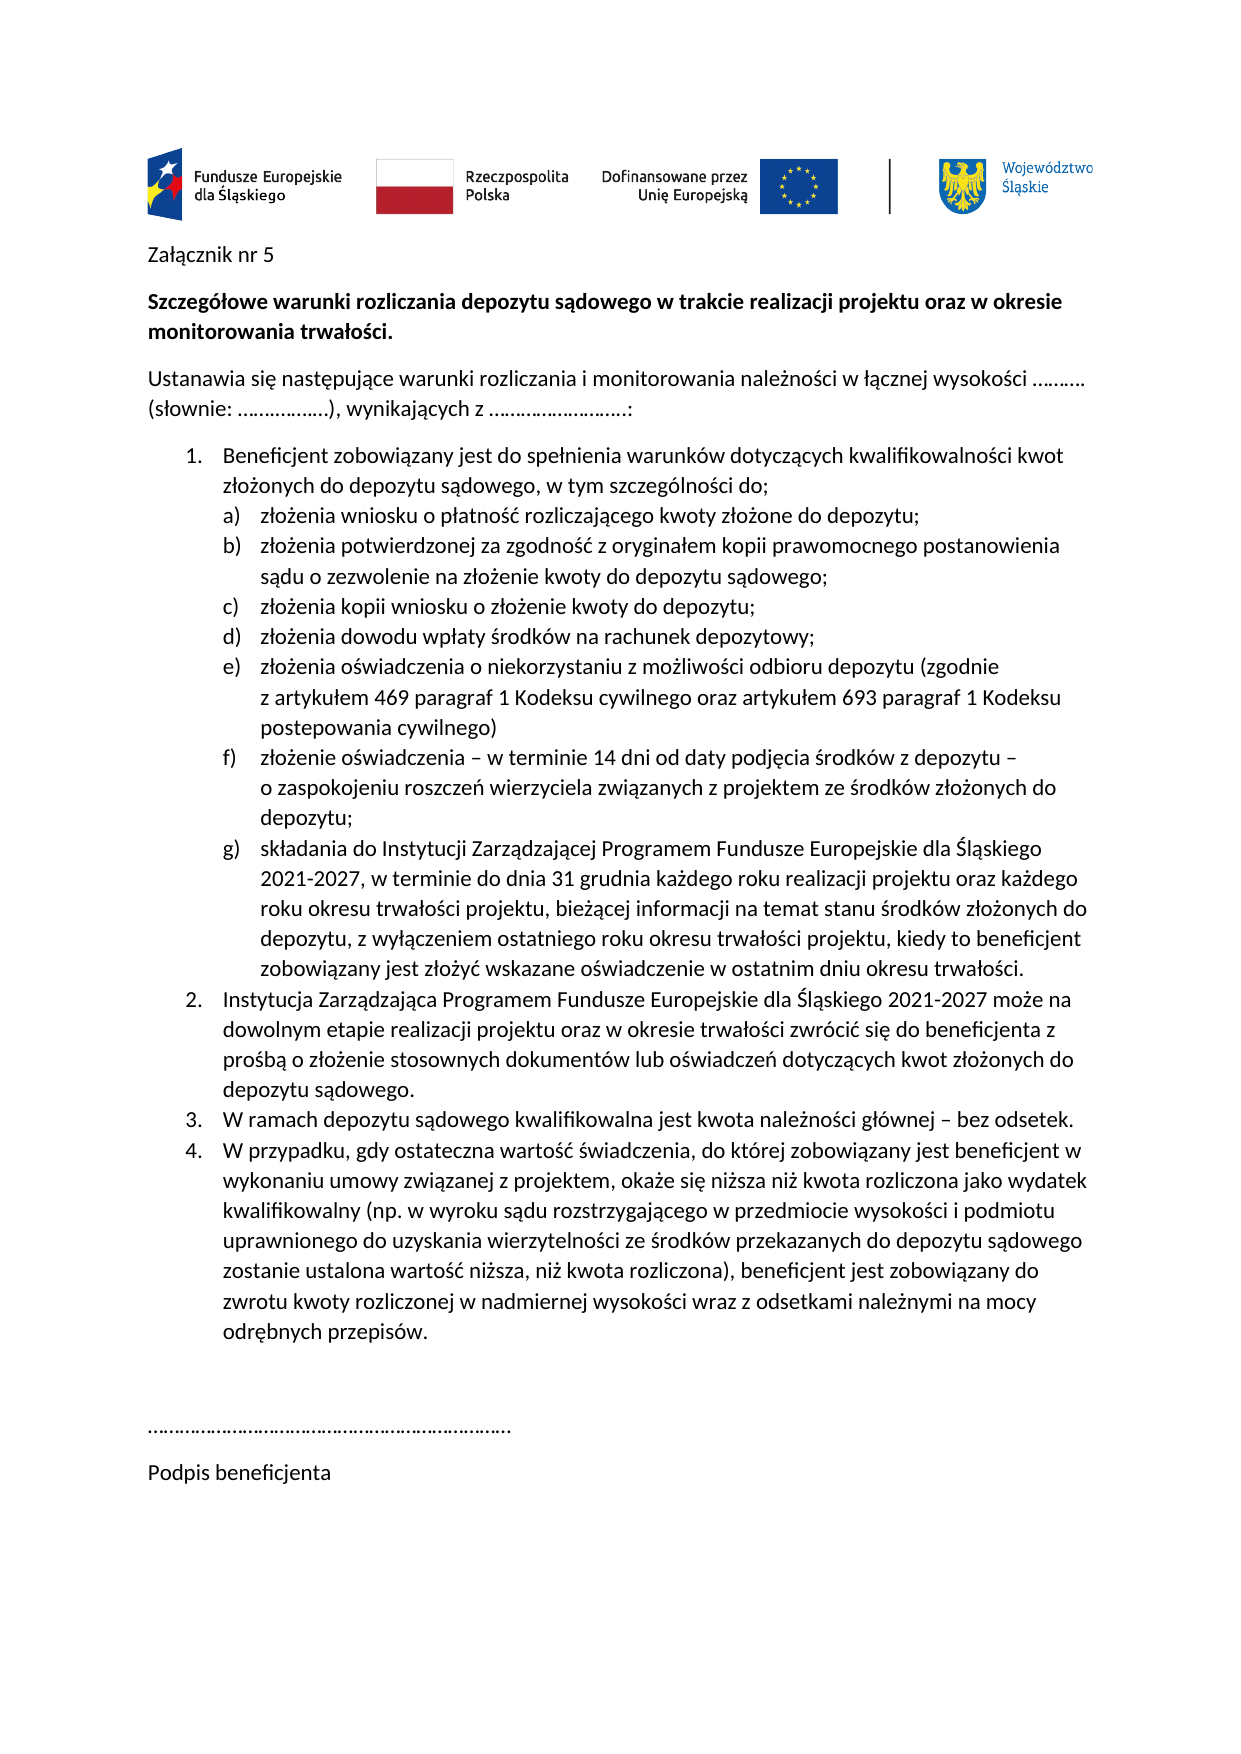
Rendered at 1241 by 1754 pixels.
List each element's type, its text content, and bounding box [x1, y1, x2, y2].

picture [147, 147, 1093, 221]
list Instytucja Zarządzająca Programem Fundusze Europejskie dla Śląskiego 2021-2027 może na dowolnym etapie realizacji projektu oraz w okresie trwałości zwrócić się do beneficjenta z prośbą o złożenie stosownych dokumentów lub oświadczeń dotyczących kwot złożonych do depozytu sądowego. [185, 985, 1093, 1103]
list składania do Instytucji Zarządzającej Programem Fundusze Europejskie dla Śląskiego 2021-2027, w terminie do dnia 31 grudnia każdego roku realizacji projektu oraz każdego roku okresu trwałości projektu, bieżącej informacji na temat stanu środków złożonych do depozytu, z wyłączeniem ostatniego roku okresu trwałości projektu, kiedy to beneficjent zobowiązany jest złożyć wskazane oświadczenie w ostatnim dniu okresu trwałości. [223, 834, 1093, 982]
text Szczegółowe warunki rozliczania depozytu sądowego w trakcie realizacji projektu oraz w okresie monitorowania trwałości. [148, 287, 1093, 345]
text Podpis beneficjenta [148, 1458, 1093, 1486]
text Ustanawia się następujące warunki rozliczania i monitorowania należności w łącznej wysokości ………. (słownie: …….…….…), wynikających z ……………………..: [148, 364, 1093, 422]
list złożenia kopii wniosku o złożenie kwoty do depozytu; [223, 592, 1093, 620]
text …………………………………………………………… [148, 1411, 1093, 1439]
list złożenia wniosku o płatność rozliczającego kwoty złożone do depozytu; [223, 501, 1093, 529]
list W przypadku, gdy ostateczna wartość świadczenia, do której zobowiązany jest beneficjent w wykonaniu umowy związanej z projektem, okaże się niższa niż kwota rozliczona jako wydatek kwalifikowalny (np. w wyroku sądu rozstrzygającego w przedmiocie wysokości i podmiotu uprawnionego do uzyskania wierzytelności ze środków przekazanych do depozytu sądowego zostanie ustalona wartość niższa, niż kwota rozliczona), beneficjent jest zobowiązany do zwrotu kwoty rozliczonej w nadmiernej wysokości wraz z odsetkami należnymi na mocy odrębnych przepisów. [185, 1136, 1093, 1345]
list W ramach depozytu sądowego kwalifikowalna jest kwota należności głównej – bez odsetek. [185, 1106, 1093, 1133]
list złożenie oświadczenia – w terminie 14 dni od daty podjęcia środków z depozytu – o zaspokojeniu roszczeń wierzyciela związanych z projektem ze środków złożonych do depozytu; [223, 743, 1093, 831]
list Beneficjent zobowiązany jest do spełnienia warunków dotyczących kwalifikowalności kwot złożonych do depozytu sądowego, w tym szczególności do; [185, 441, 1093, 499]
list złożenia oświadczenia o niekorzystaniu z możliwości odbioru depozytu (zgodnie z artykułem 469 paragraf 1 Kodeksu cywilnego oraz artykułem 693 paragraf 1 Kodeksu postepowania cywilnego) [223, 652, 1093, 741]
text Załącznik nr 5 [148, 240, 1093, 268]
list złożenia potwierdzonej za zgodność z oryginałem kopii prawomocnego postanowienia sądu o zezwolenie na złożenie kwoty do depozytu sądowego; [223, 532, 1093, 590]
list złożenia dowodu wpłaty środków na rachunek depozytowy; [223, 622, 1093, 650]
